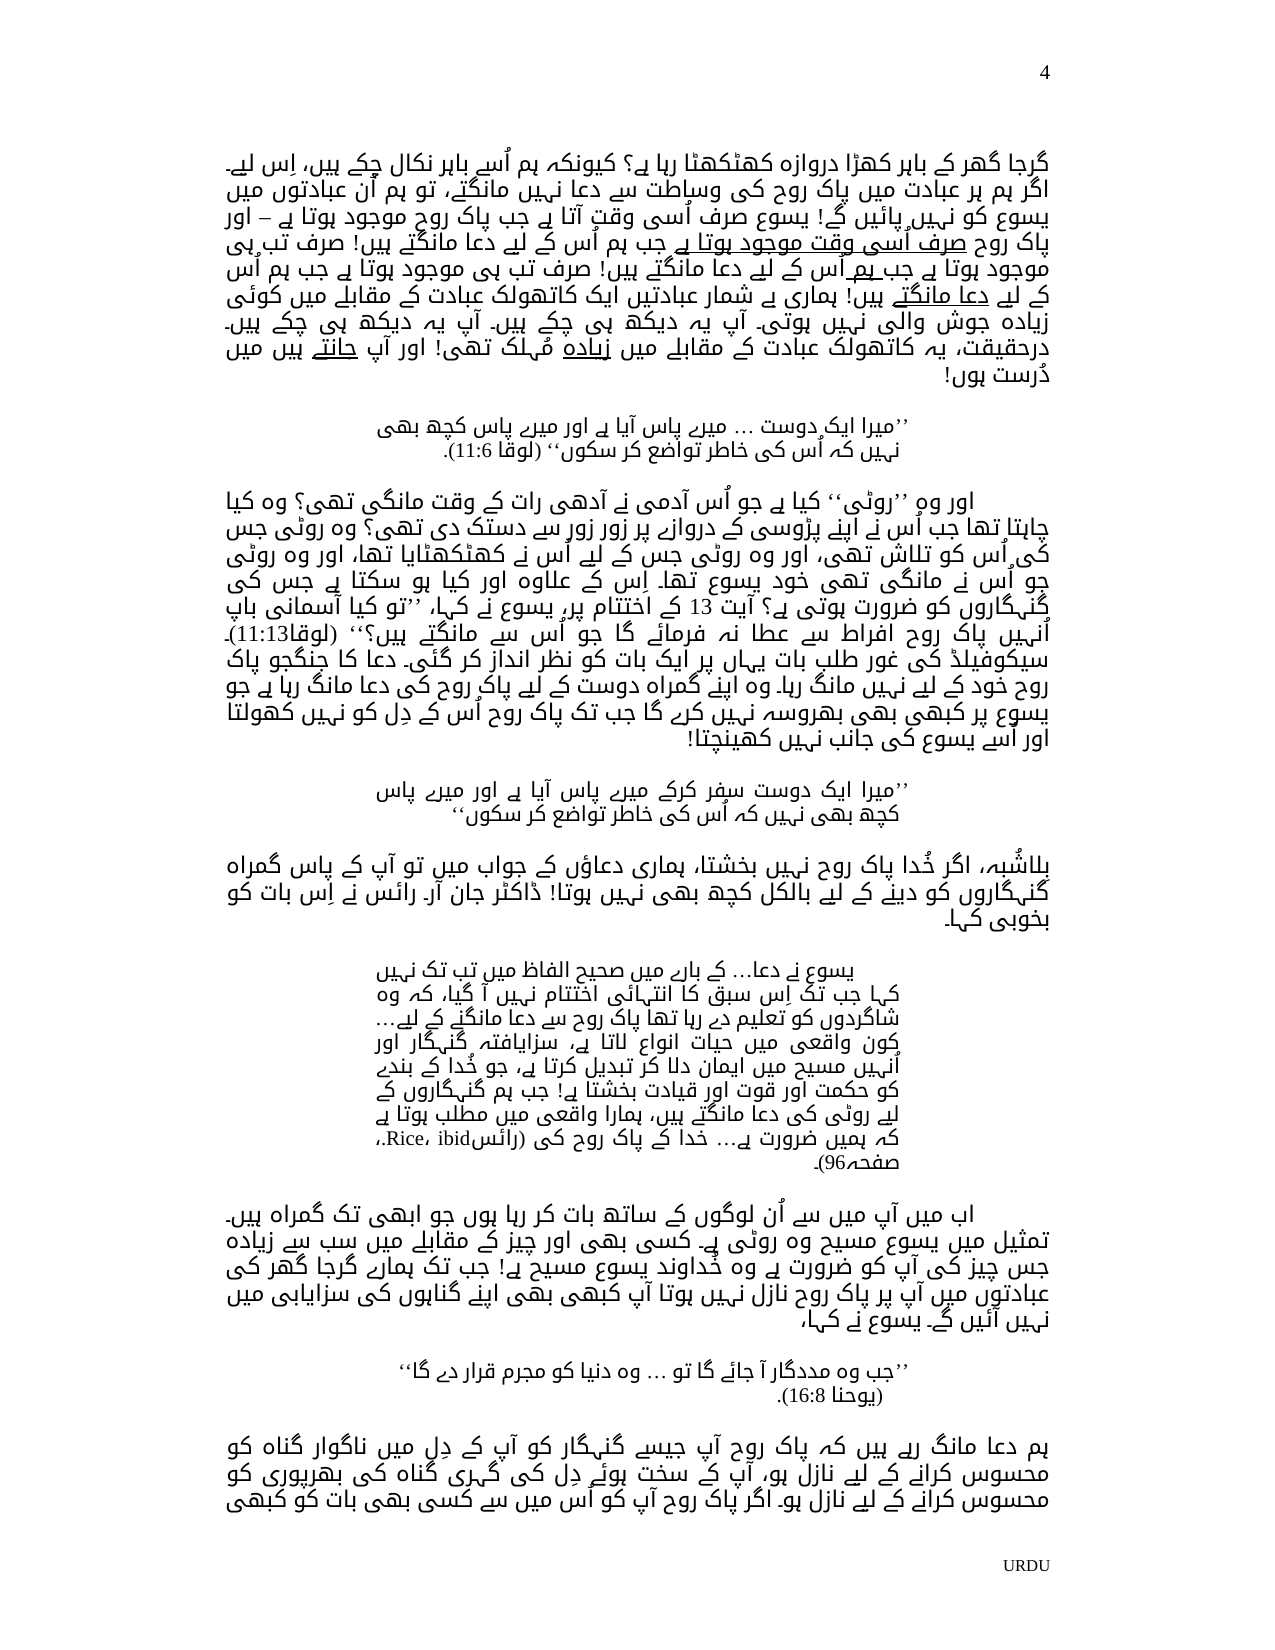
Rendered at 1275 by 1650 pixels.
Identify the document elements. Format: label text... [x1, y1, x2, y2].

text ’’جب وہ مددگار آ جائے گا تو … وہ دنیا کو مجرم قرار دے گا‘‘ [375, 1359, 909, 1383]
text بِلاشُبہ، اگر خُدا پاک روح نہیں بخشتا، ہماری دعاؤں کے جواب میں تو آپ کے پاس گمراہ گنہگاروں کو دینے کے لیے بالکل کچھ بھی نہیں ہوتا! ڈاکٹر جان آر۔ رائس نے اِس بات کو بخوبی کہا۔ [225, 852, 1050, 931]
text اور وہ ’’روٹی‘‘ کیا ہے جو اُس آدمی نے آدھی رات کے وقت مانگی تھی؟ وہ کیا چاہتا تھا جب اُس نے اپنے پڑوسی کے دروازے پر زور زور سے دستک دی تھی؟ وہ روٹی جس کی اُس کو تلاش تھی، اور وہ روٹی جس کے لیے اُس نے کھٹکھٹایا تھا، اور وہ روٹی جو اُس نے مانگی تھی خود یسوع تھا۔ اِس کے علاوہ اور کیا ہو سکتا ہے جس کی گنہگاروں کو ضرورت ہوتی ہے؟ آیت 13 کے اختتام پر، یسوع نے کہا، ’’تو کیا آسمانی باپ اُنہیں پاک روح افراط سے عطا نہ فرمائے گا جو اُس سے مانگتے ہیں؟‘‘ (لوقا11:13)۔ سیکوفیلڈ کی غور طلب بات یہاں پر ایک بات کو نظر انداز کر گئی۔ دعا کا جنگجو پاک روح خود کے لیے نہیں مانگ رہا۔ وہ اپنے گمراہ دوست کے لیے پاک روح کی دعا مانگ رہا ہے جو یسوع پر کبھی بھی بھروسہ نہیں کرے گا جب تک پاک روح اُس کے دِل کو نہیں کھولتا اور اُسے یسوع کی جانب نہیں کھینچتا! [225, 488, 1050, 752]
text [225, 1433, 1050, 1512]
text (یوحنا 16:8). [375, 1383, 909, 1407]
text ’’میرا ایک دوست … میرے پاس آیا ہے اور میرے پاس کچھ بھی نہیں کہ اُس کی خاطر تواضع کر سکوں‘‘ (لوقا 11:6). [375, 413, 909, 462]
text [225, 150, 1050, 387]
text یسوع نے دعا… کے بارے میں صحیح الفاظ میں تب تک نہیں کہا جب تک اِس سبق کا انتہائی اختتام نہیں آ گیا، کہ وہ شاگردوں کو تعلیم دے رہا تھا پاک روح سے دعا مانگنے کے لیے… کون واقعی میں حیات انواع لاتا ہے، سزایافتہ گنہگار اور اُنہیں مسیح میں ایمان دلا کر تبدیل کرتا ہے، جو خُدا کے بندے کو حکمت اور قوت اور قیادت بخشتا ہے! جب ہم گنہگاروں کے لیے روٹی کی دعا مانگتے ہیں، ہمارا واقعی میں مطلب ہوتا ہے کہ ہمیں ضرورت ہے… خدا کے پاک روح کی (رائسRice، ibid.، صفحہ96)۔ [375, 958, 900, 1174]
text اب میں آپ میں سے اُن لوگوں کے ساتھ بات کر رہا ہوں جو ابھی تک گمراہ ہیں۔ تمثیل میں یسوع مسیح وہ روٹی ہے۔ کسی بھی اور چیز کے مقابلے میں سب سے زیادہ جس چیز کی آپ کو ضرورت ہے وہ خُداوند یسوع مسیح ہے! جب تک ہمارے گرجا گھر کی عبادتوں میں آپ پر پاک روح نازل نہیں ہوتا آپ کبھی بھی اپنے گناہوں کی سزایابی میں نہیں آئیں گے۔ یسوع نے کہا، [225, 1201, 1050, 1332]
text ’’میرا ایک دوست سفر کرکے میرے پاس آیا ہے اور میرے پاس کچھ بھی نہیں کہ اُس کی خاطر تواضع کر سکوں‘‘ [375, 778, 909, 826]
